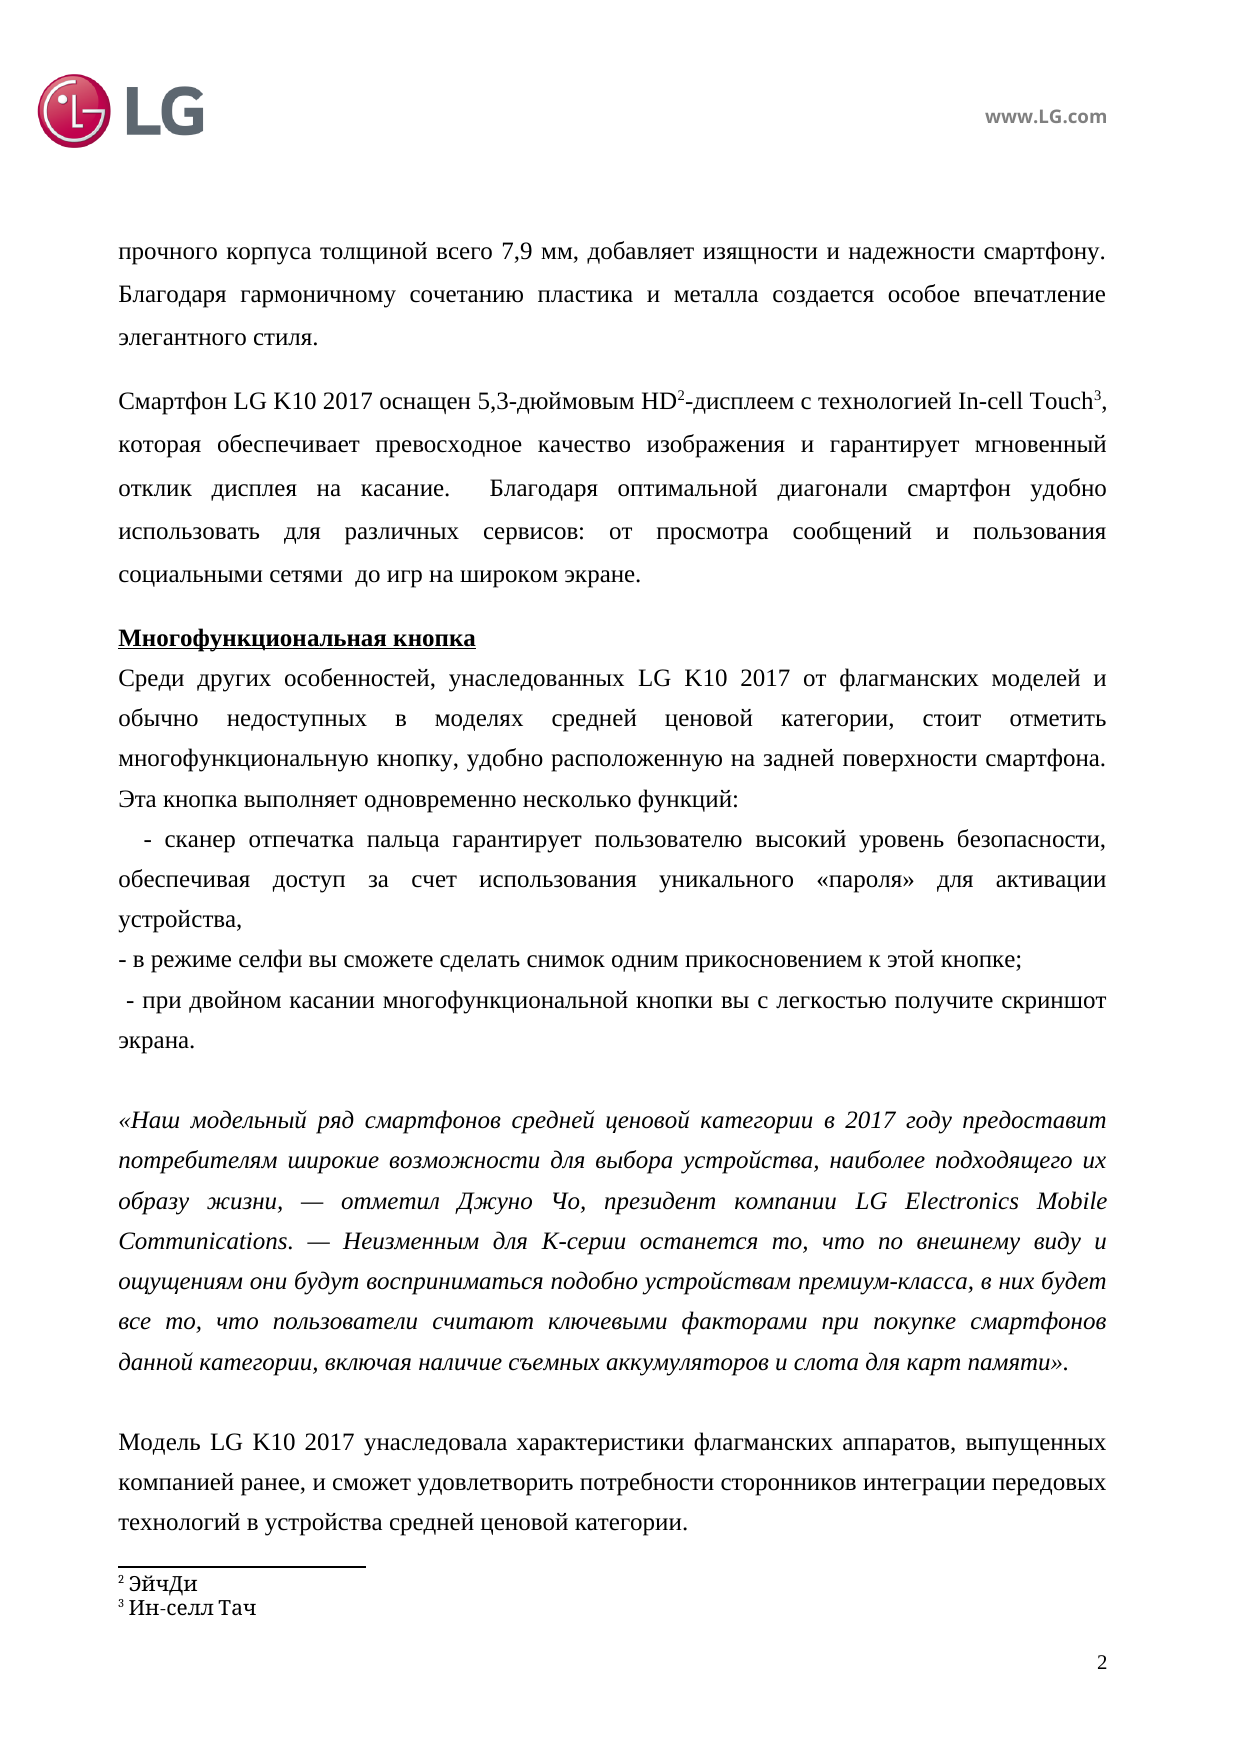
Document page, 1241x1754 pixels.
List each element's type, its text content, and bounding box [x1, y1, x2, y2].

text Смартфон LG K10 2017 оснащен 5,3-дюймовым HD-дисплеем с технологией In-cell Touch, которая обеспечивает превосходное качество изображения и гарантирует мгновенный отклик дисплея на касание. Благодаря оптимальной диагонали смартфон удобно использовать для различных сервисов: от просмотра сообщений и пользования социальными сетями до игр на широком экране. [118, 386, 1107, 588]
text - при двойном касании многофункциональной кнопки вы с легкостью получите скриншот экрана. [118, 985, 1107, 1054]
text «Наш модельный ряд смартфонов средней ценовой категории в 2017 году предоставит потребителям широкие возможности для выбора устройства, наиболее подходящего их образу жизни, — отметил Джуно Чо, президент компании LG Electronics Mobile Communications. — Неизменным для K-серии останется то, что по внешнему виду и ощущениям они будут восприниматься подобно устройствам премиум-класса, в них будет все то, что пользователи считают ключевыми факторами при покупке смартфонов данной категории, включая наличие съемных аккумуляторов и слота для карт памяти». [118, 1105, 1107, 1375]
text Многофункциональная кнопка [118, 623, 1107, 652]
text - в режиме селфи вы сможете сделать снимок одним прикосновением к этой кнопке; [118, 944, 1107, 973]
text - сканер отпечатка пальца гарантирует пользователю высокий уровень безопасности, обеспечивая доступ за счет использования уникального «пароля» для активации устройcтва, [118, 824, 1107, 933]
picture [35, 72, 208, 152]
text Модель LG K10 2017 унаследовала характеристики флагманских аппаратов, выпущенных компанией ранее, и сможет удовлетворить потребности сторонников интеграции передовых технологий в устройства средней ценовой категории. [118, 1427, 1107, 1536]
text Среди других особенностей, унаследованных LG K10 2017 от флагманских моделей и обычно недоступных в моделях средней ценовой категории, стоит отметить многофункциональную кнопку, удобно расположенную на задней поверхности смартфона. Эта кнопка выполняет одновременно несколько функций: [118, 663, 1107, 812]
